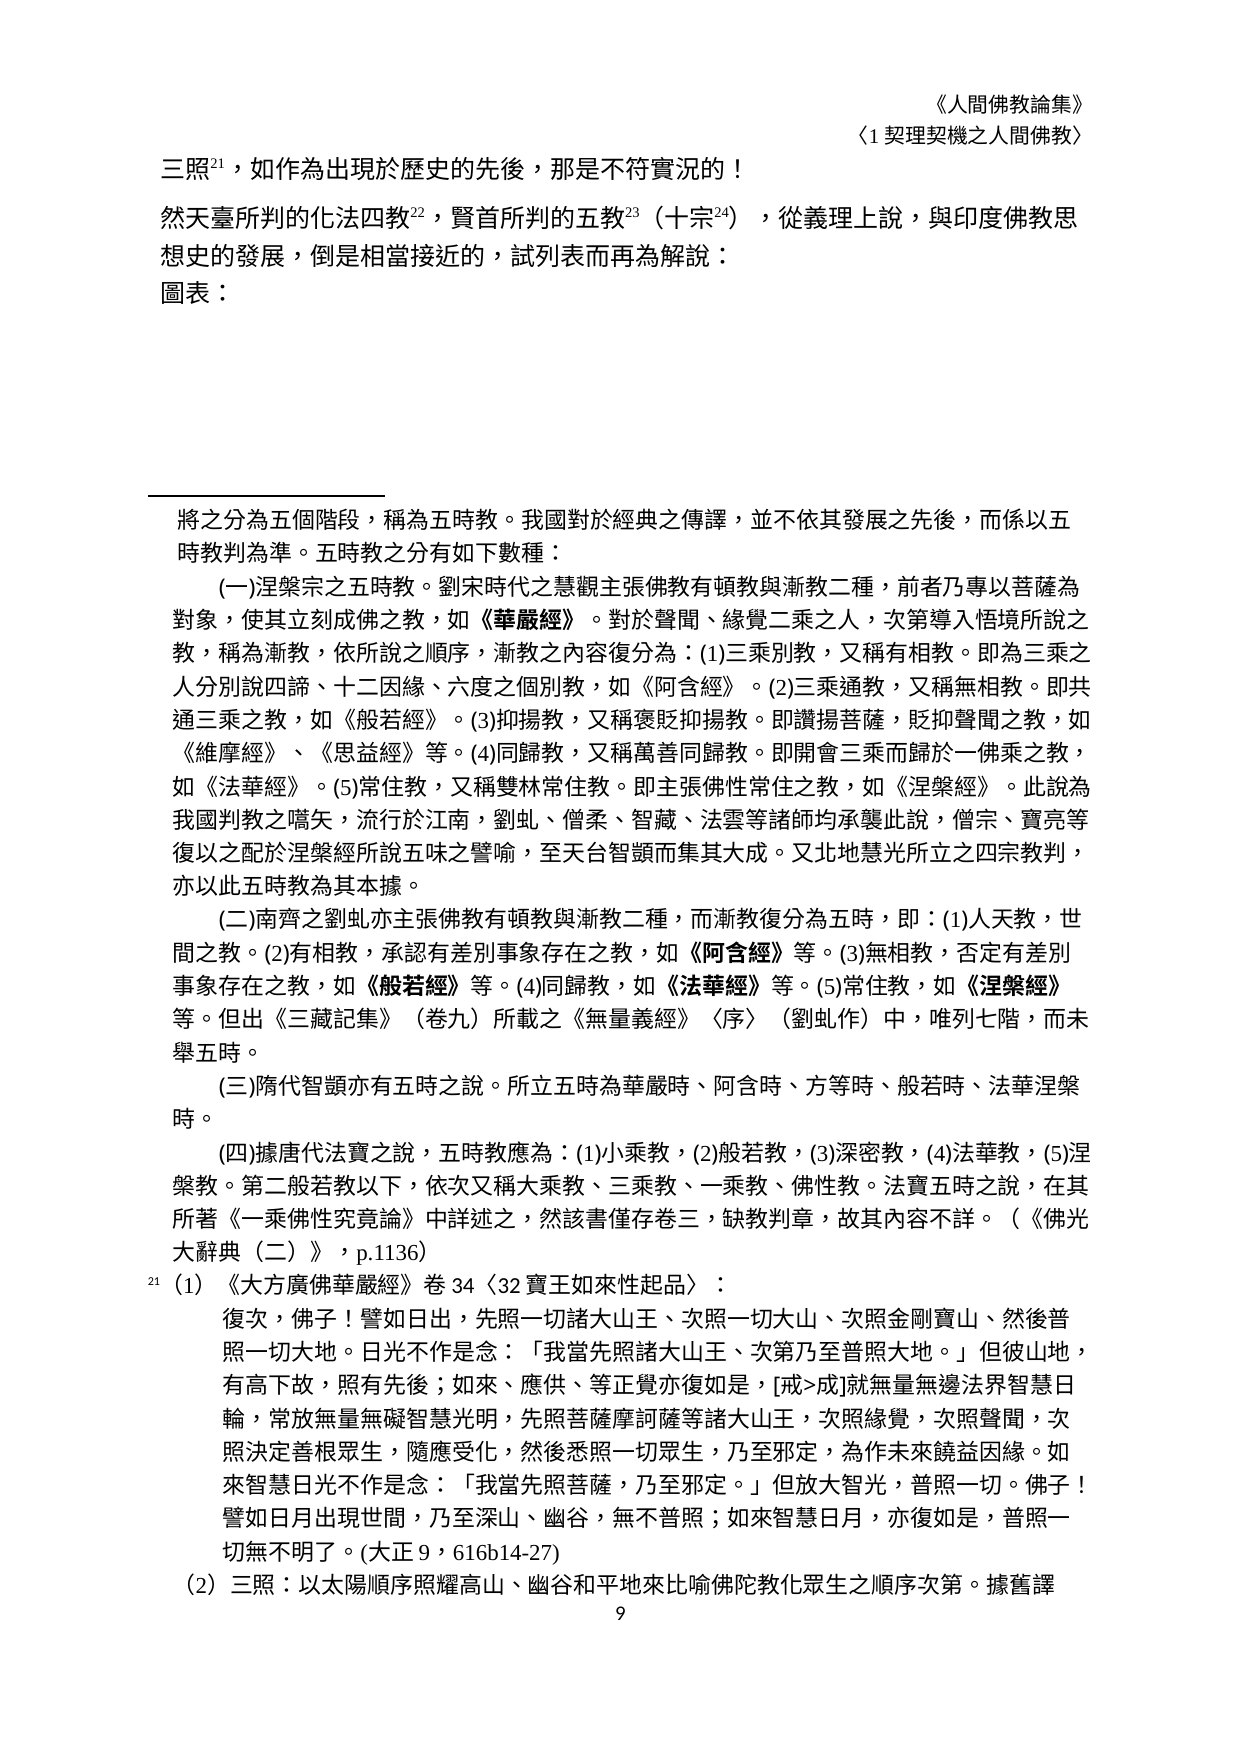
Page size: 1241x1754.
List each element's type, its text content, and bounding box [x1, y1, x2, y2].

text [160, 149, 1092, 187]
text 然天臺所判的化法四教，賢首所判的五教（十宗），從義理上說，與印度佛教思想史的發展，倒是相當接近的，試列表而再為解說： [160, 198, 1092, 273]
text 圖表： [160, 273, 1092, 310]
